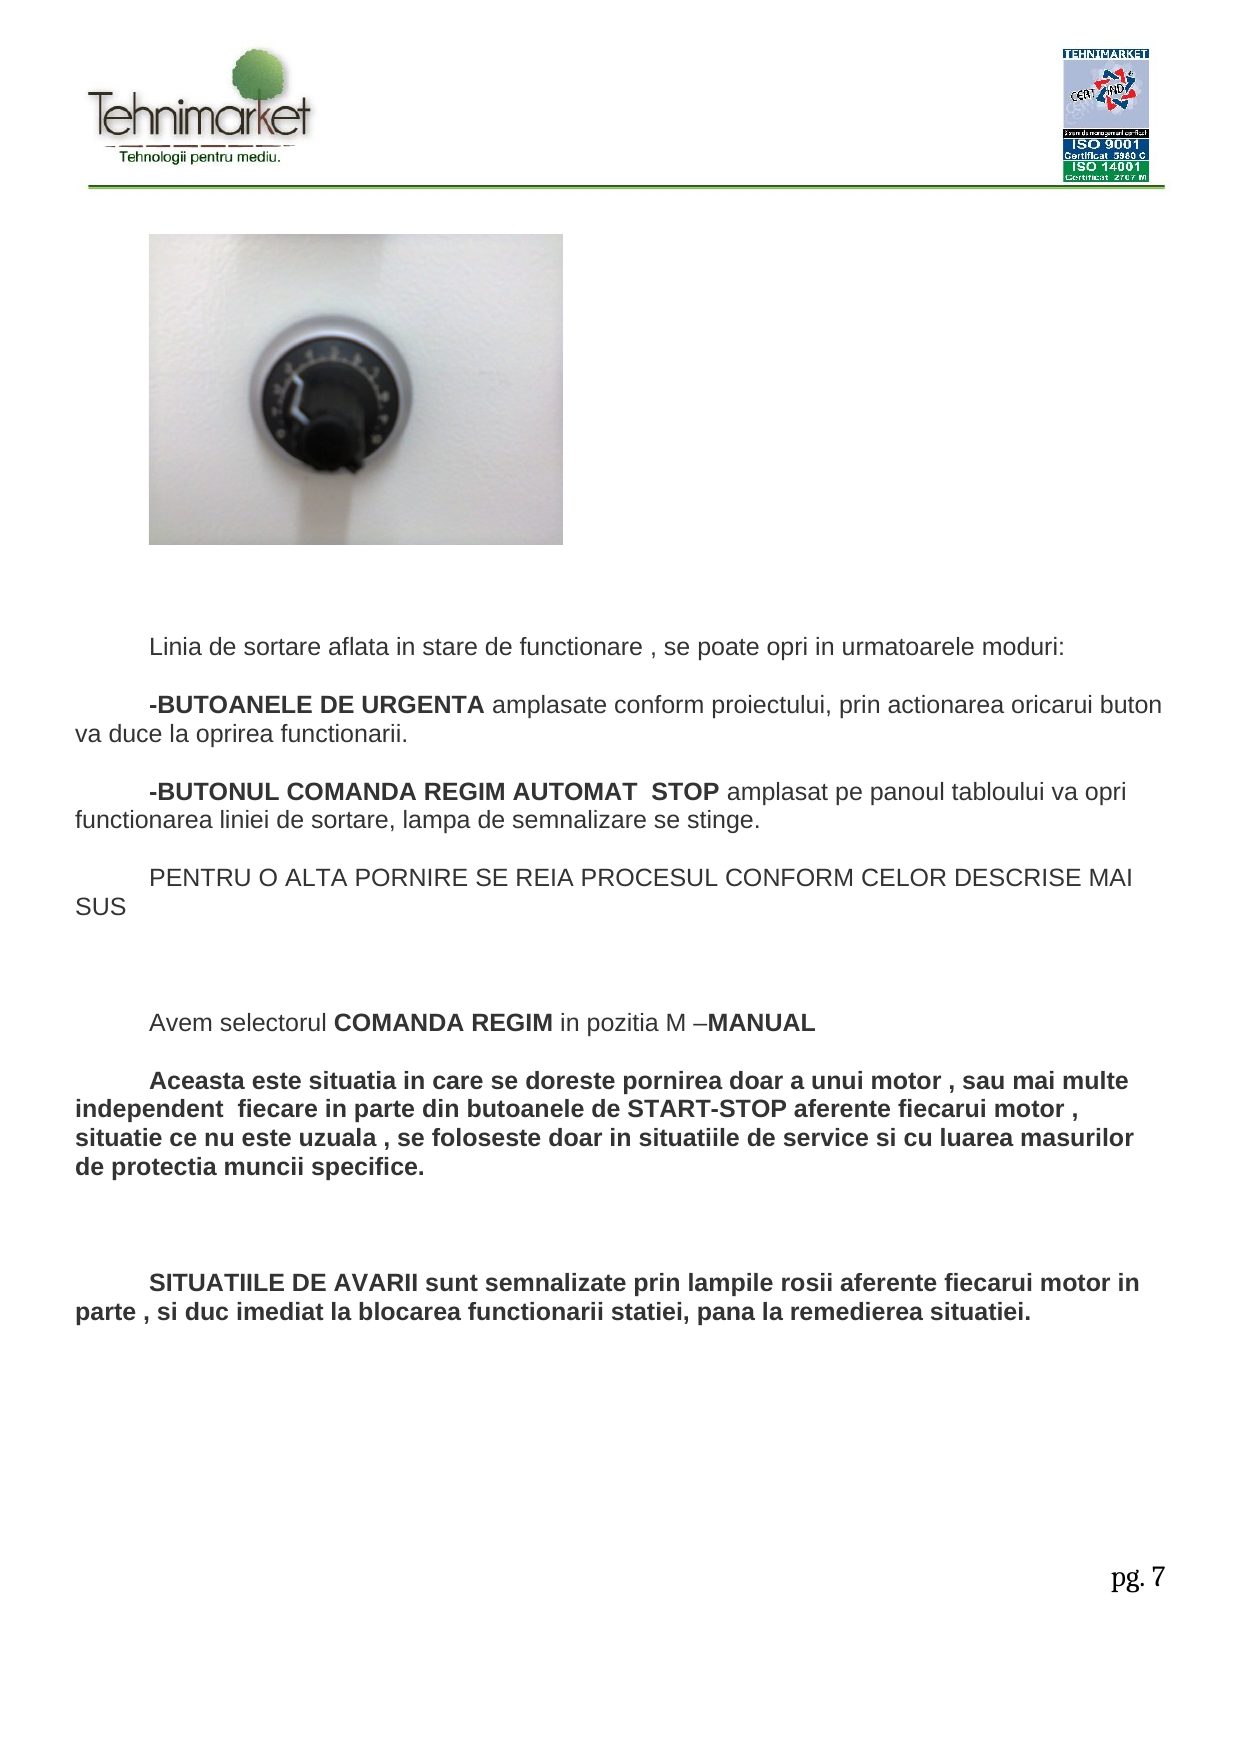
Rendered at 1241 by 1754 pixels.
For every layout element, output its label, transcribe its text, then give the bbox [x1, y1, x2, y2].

text PENTRU O ALTA PORNIRE SE REIA PROCESUL CONFORM CELOR DESCRISE MAI SUS [75, 863, 1165, 921]
picture [79, 40, 1171, 197]
text -BUTONUL COMANDA REGIM AUTOMAT STOP amplasat pe panoul tabloului va opri functionarea liniei de sortare, lampa de semnalizare se stinge. [75, 777, 1165, 834]
text Linia de sortare aflata in stare de functionare , se poate opri in urmatoarele moduri: [75, 632, 1165, 661]
text SITUATIILE DE AVARII sunt semnalizate prin lampile rosii aferente fiecarui motor in parte , si duc imediat la blocarea functionarii statiei, pana la remedierea situatiei. [75, 1268, 1165, 1325]
text -BUTOANELE DE URGENTA amplasate conform proiectului, prin actionarea oricarui buton va duce la oprirea functionarii. [75, 690, 1165, 747]
text Avem selectorul COMANDA REGIM in pozitia M –MANUAL [75, 1008, 1165, 1037]
picture [148, 234, 563, 545]
text Aceasta este situatia in care se doreste pornirea doar a unui motor , sau mai multe independent fiecare in parte din butoanele de START-STOP aferente fiecarui motor , situatie ce nu este uzuala , se foloseste doar in situatiile de service si cu luarea masurilor de protectia muncii specifice. [75, 1066, 1165, 1181]
